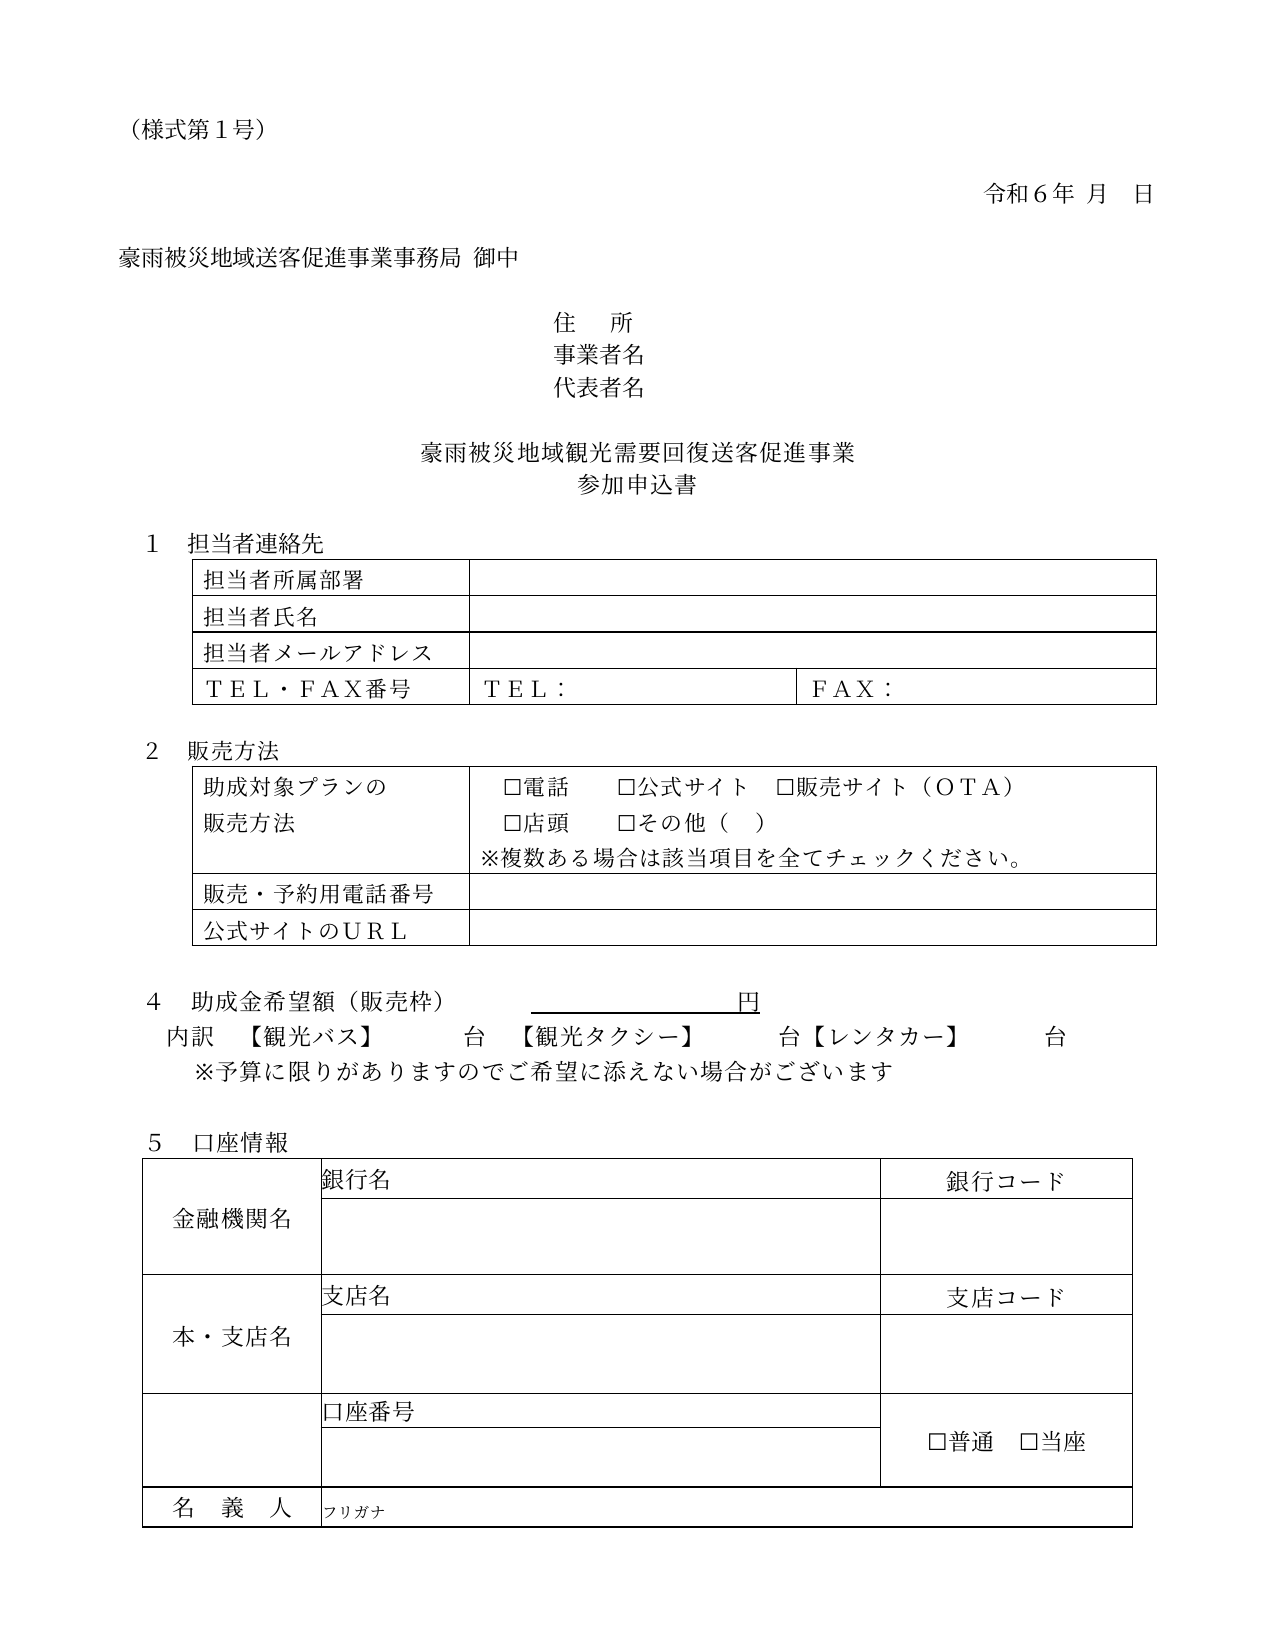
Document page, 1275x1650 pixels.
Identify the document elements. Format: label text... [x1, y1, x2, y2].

text ４ 助成金希望額（販売枠） 円 [118, 982, 1157, 1017]
text ５ 口座情報 [118, 1123, 1157, 1158]
table_cell [470, 633, 1156, 668]
table_cell [322, 1428, 880, 1486]
text １ 担当者連絡先 [118, 526, 1157, 559]
table_cell 口座番号 [322, 1394, 880, 1427]
table_cell 普通 当座 [881, 1394, 1132, 1486]
table_cell 公式サイトのＵＲＬ [193, 910, 469, 945]
table_cell [322, 1199, 880, 1274]
text ※予算に限りがありますのでご希望に添えない場合がございます [118, 1052, 1157, 1088]
text 令和６年 月 日 [118, 176, 1155, 209]
table_header 助成対象プランの 販売方法 [193, 767, 469, 873]
table_cell 名 義 人 [143, 1488, 321, 1526]
text 豪雨被災地域送客促進事業事務局 御中 [118, 241, 1157, 273]
text 住 所 [378, 305, 1157, 338]
table_cell ＴＥＬ・ＦＡＸ番号 [193, 669, 469, 704]
text ２ 販売方法 [118, 730, 1157, 766]
table_header 銀行名 [322, 1159, 880, 1198]
table_cell [470, 910, 1156, 945]
table_cell [322, 1315, 880, 1393]
text 参加申込書 [118, 468, 1157, 501]
table_cell [470, 874, 1156, 909]
table_header 電話 公式サイト 販売サイト（ＯＴＡ） 店頭 その他（ ） ※複数ある場合は該当項目を全てチェックください。 [470, 767, 1156, 873]
table_cell 販売・予約用電話番号 [193, 874, 469, 909]
text （様式第１号） [118, 112, 1155, 145]
table_header 担当者所属部署 [193, 560, 469, 595]
table_header 銀行コード [881, 1159, 1132, 1198]
text 豪雨被災地域観光需要回復送客促進事業 [118, 435, 1157, 468]
table_cell 担当者氏名 [193, 596, 469, 631]
table_header 金融機関名 [143, 1159, 321, 1274]
table_cell 支店コード [881, 1275, 1132, 1314]
table_cell [881, 1315, 1132, 1393]
table_cell 支店名 [322, 1275, 880, 1314]
text 事業者名 [118, 338, 1157, 371]
table_header [470, 560, 1156, 595]
table_cell ＴＥＬ： [470, 669, 796, 704]
table_cell フリガナ [322, 1488, 1132, 1526]
table_cell [881, 1199, 1132, 1274]
text 代表者名 [118, 371, 1157, 403]
text 内訳 【観光バス】 台 【観光タクシー】 台【レンタカー】 台 [118, 1017, 1157, 1052]
table_cell [143, 1394, 321, 1486]
table_cell 担当者メールアドレス [193, 633, 469, 668]
table_cell [470, 596, 1156, 631]
table_cell 本・支店名 [143, 1275, 321, 1393]
table_cell ＦＡＸ： [797, 669, 1156, 704]
